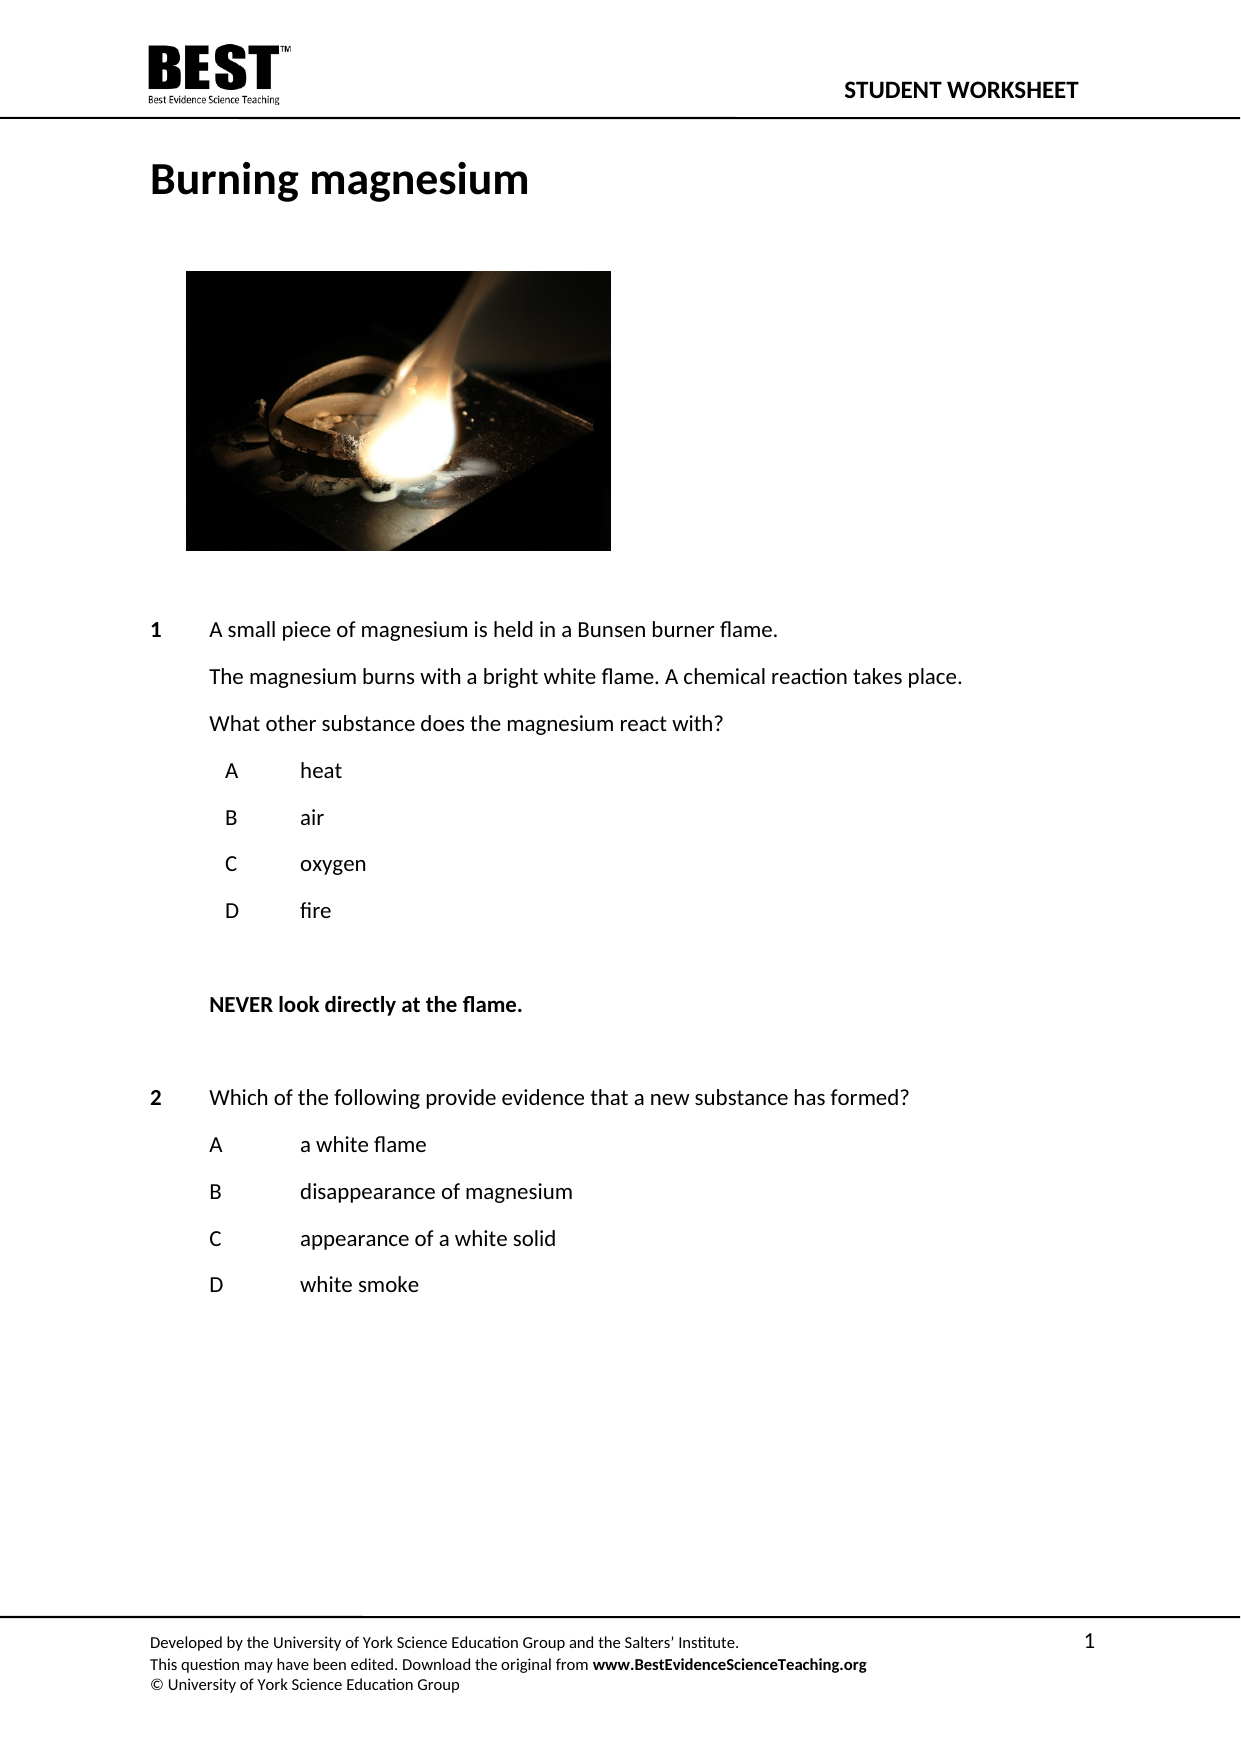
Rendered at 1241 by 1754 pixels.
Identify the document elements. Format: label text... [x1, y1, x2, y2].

picture [148, 44, 291, 105]
text Burning magnesium [150, 150, 1090, 206]
list D white smoke [209, 1270, 1090, 1298]
picture [186, 271, 611, 551]
list B disappearance of magnesium [209, 1177, 1090, 1205]
list A small piece of magnesium is held in a Bunsen burner flame. [150, 616, 1090, 644]
list D fire [225, 896, 1090, 924]
list NEVER look directly at the flame. [209, 990, 1090, 1018]
list A heat [225, 756, 1090, 784]
list The magnesium burns with a bright white flame. A chemical reaction takes place. [209, 662, 1090, 690]
list C oxygen [225, 849, 1090, 877]
list C appearance of a white solid [209, 1224, 1090, 1252]
text What other substance does the magnesium react with? [150, 709, 1090, 737]
list Which of the following provide evidence that a new substance has formed? [150, 1083, 1090, 1111]
list B air [225, 803, 1090, 831]
list A a white flame [209, 1130, 1090, 1158]
